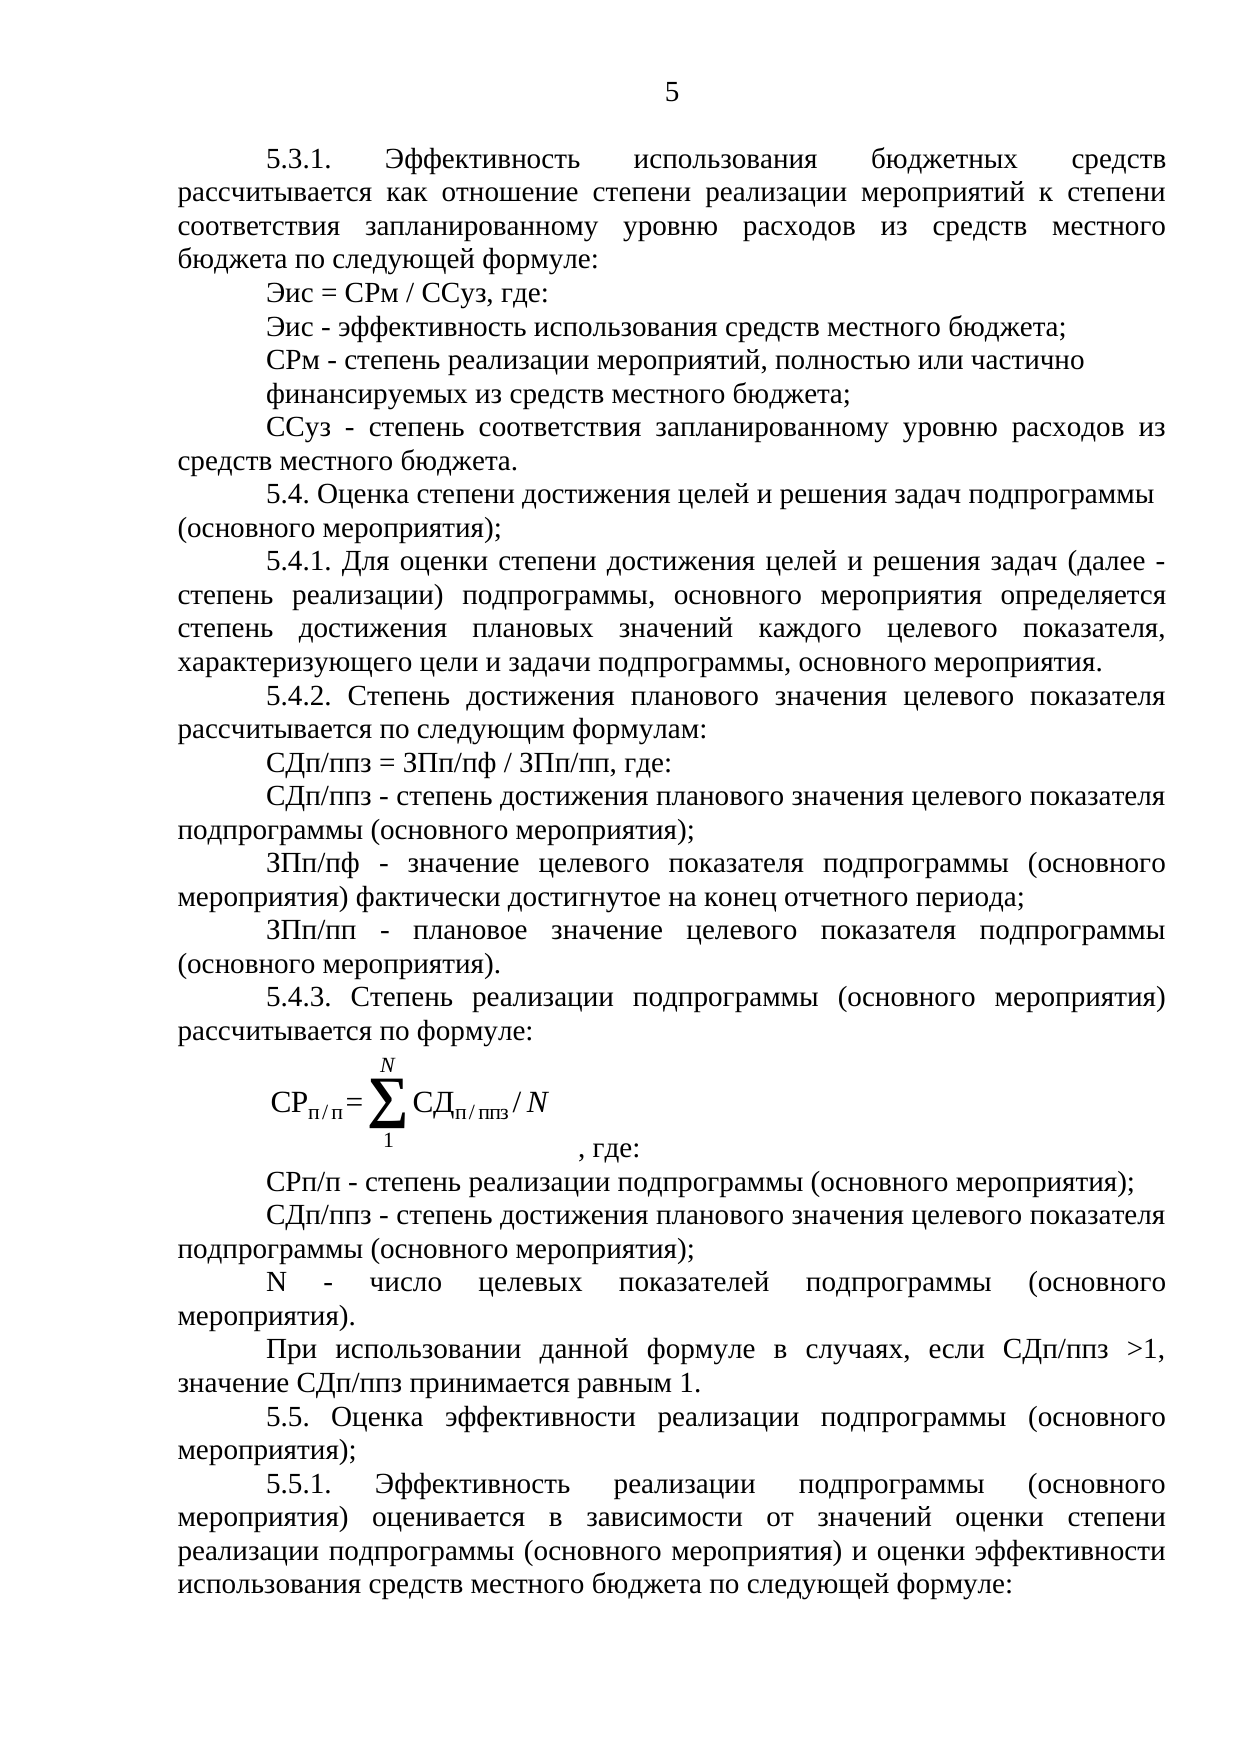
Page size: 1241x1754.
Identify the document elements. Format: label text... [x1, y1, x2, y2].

text ЗПп/пп - плановое значение целевого показателя подпрограммы (основного мероприятия). [177, 912, 1167, 979]
text ЗПп/пф - значение целевого показателя подпрограммы (основного мероприятия) фактически достигнутое на конец отчетного периода; [177, 845, 1167, 912]
text N - число целевых показателей подпрограммы (основного мероприятия). [177, 1264, 1167, 1332]
subtitle 5.4. Оценка степени достижения целей и решения задач подпрограммы [177, 476, 1167, 510]
subtitle (основного мероприятия); [177, 510, 1167, 543]
text ССуз - степень соответствия запланированному уровню расходов из средств местного бюджета. [177, 409, 1167, 476]
text , где: [177, 1047, 1167, 1164]
text 5.4.2. Степень достижения планового значения целевого показателя рассчитывается по следующим формулам: [177, 678, 1167, 745]
text СДп/ппз - степень достижения планового значения целевого показателя подпрограммы (основного мероприятия); [177, 778, 1167, 845]
text финансируемых из средств местного бюджета; [177, 376, 1167, 409]
text 5.5.1. Эффективность реализации подпрограммы (основного мероприятия) оценивается в зависимости от значений оценки степени реализации подпрограммы (основного мероприятия) и оценки эффективности использования средств местного бюджета по следующей формуле: [177, 1466, 1167, 1600]
subtitle 5.5. Оценка эффективности реализации подпрограммы (основного мероприятия); [177, 1399, 1167, 1466]
text При использовании данной формуле в случаях, если СДп/ппз >1, значение СДп/ппз принимается равным 1. [177, 1332, 1167, 1399]
text СДп/ппз - степень достижения планового значения целевого показателя подпрограммы (основного мероприятия); [177, 1197, 1167, 1264]
text Эис - эффективность использования средств местного бюджета; [177, 309, 1167, 342]
text СРм - степень реализации мероприятий, полностью или частично [177, 342, 1167, 376]
text СРп/п - степень реализации подпрограммы (основного мероприятия); [177, 1164, 1167, 1197]
text 5.3.1. Эффективность использования бюджетных средств рассчитывается как отношение степени реализации мероприятий к степени соответствия запланированному уровню расходов из средств местного бюджета по следующей формуле: [177, 103, 1167, 275]
text Эис = СРм / ССуз, где: [177, 275, 1167, 309]
text 5.4.1. Для оценки степени достижения целей и решения задач (далее - степень реализации) подпрограммы, основного мероприятия определяется степень достижения плановых значений каждого целевого показателя, характеризующего цели и задачи подпрограммы, основного мероприятия. [177, 543, 1167, 678]
text 5.4.3. Степень реализации подпрограммы (основного мероприятия) рассчитывается по формуле: [177, 979, 1167, 1047]
text СДп/ппз = ЗПп/пф / ЗПп/пп, где: [177, 745, 1167, 778]
